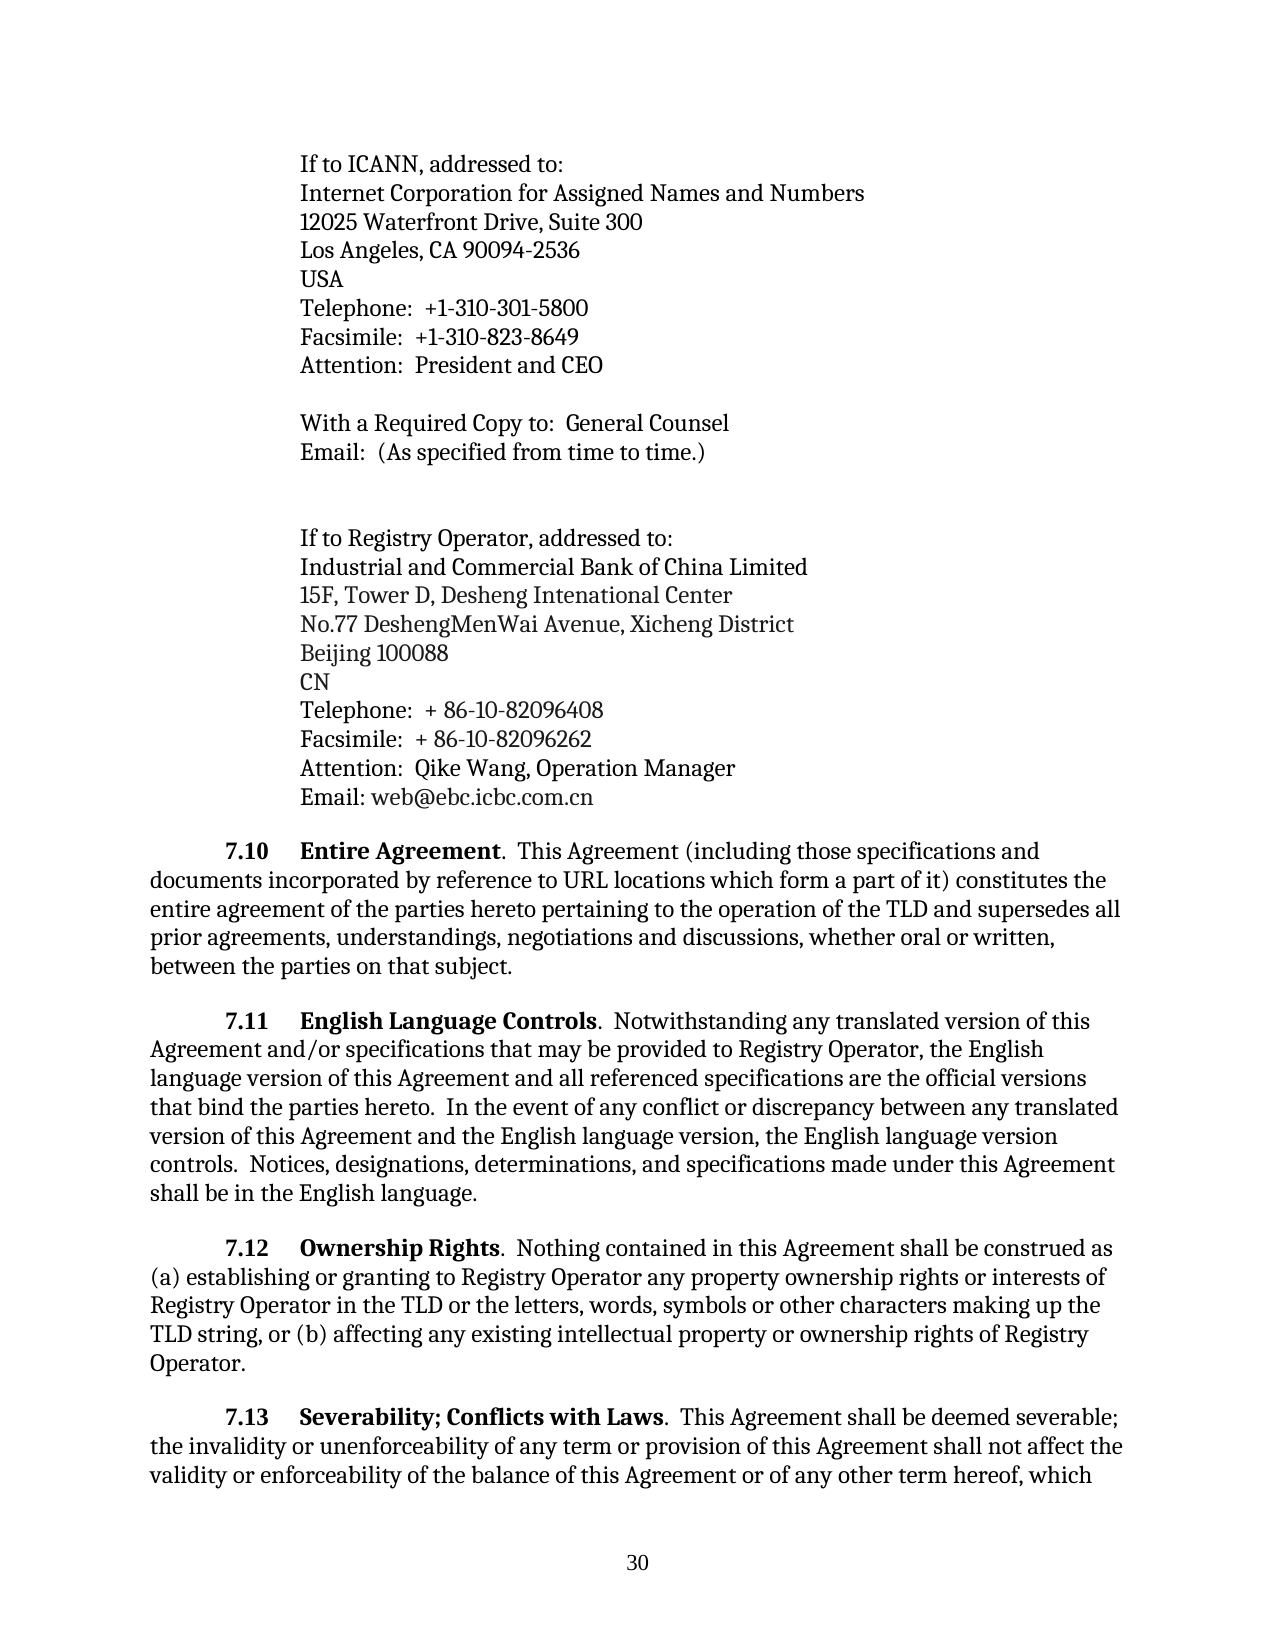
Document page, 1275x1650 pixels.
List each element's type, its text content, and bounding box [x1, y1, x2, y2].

text If to ICANN, addressed to: Internet Corporation for Assigned Names and Numbers 12025 Waterfront Drive, Suite 300 Los Angeles, CA 90094-2536 [300, 150, 1125, 265]
text CN [300, 667, 1125, 696]
text No.77 DeshengMenWai Avenue, Xicheng District [300, 610, 1125, 639]
text Facsimile: + 86-10-82096262 Attention: Qike Wang, Operation Manager [300, 725, 1125, 782]
text Ownership Rights. Nothing contained in this Agreement shall be construed as (a) establishing or granting to Registry Operator any property ownership rights or interests of Registry Operator in the TLD or the letters, words, symbols or other characters making up the TLD string, or (b) affecting any existing intellectual property or ownership rights of Registry Operator. [150, 1233, 1125, 1377]
text If to Registry Operator, addressed to: Industrial and Commercial Bank of China Limited 15F, Tower D, Desheng Intenational Center [300, 466, 1125, 610]
text English Language Controls. Notwithstanding any translated version of this Agreement and/or specifications that may be provided to Registry Operator, the English language version of this Agreement and all referenced specifications are the official versions that bind the parties hereto. In the event of any conflict or discrepancy between any translated version of this Agreement and the English language version, the English language version controls. Notices, designations, determinations, and specifications made under this Agreement shall be in the English language. [150, 1006, 1125, 1208]
text Telephone: + 86-10-82096408 [300, 696, 1125, 725]
text Beijing 100088 [300, 639, 1125, 667]
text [150, 1402, 1125, 1489]
text Telephone: +1-310-301-5800 Facsimile: +1-310-823-8649 Attention: President and CEO With a Required Copy to: General Counsel Email: (As specified from time to time.) [300, 294, 1125, 466]
text Entire Agreement. This Agreement (including those specifications and documents incorporated by reference to URL locations which form a part of it) constitutes the entire agreement of the parties hereto pertaining to the operation of the TLD and supersedes all prior agreements, understandings, negotiations and discussions, whether oral or written, between the parties on that subject. [150, 836, 1125, 981]
text Email: web@ebc.icbc.com.cn [300, 782, 1125, 811]
text USA [300, 265, 1125, 294]
